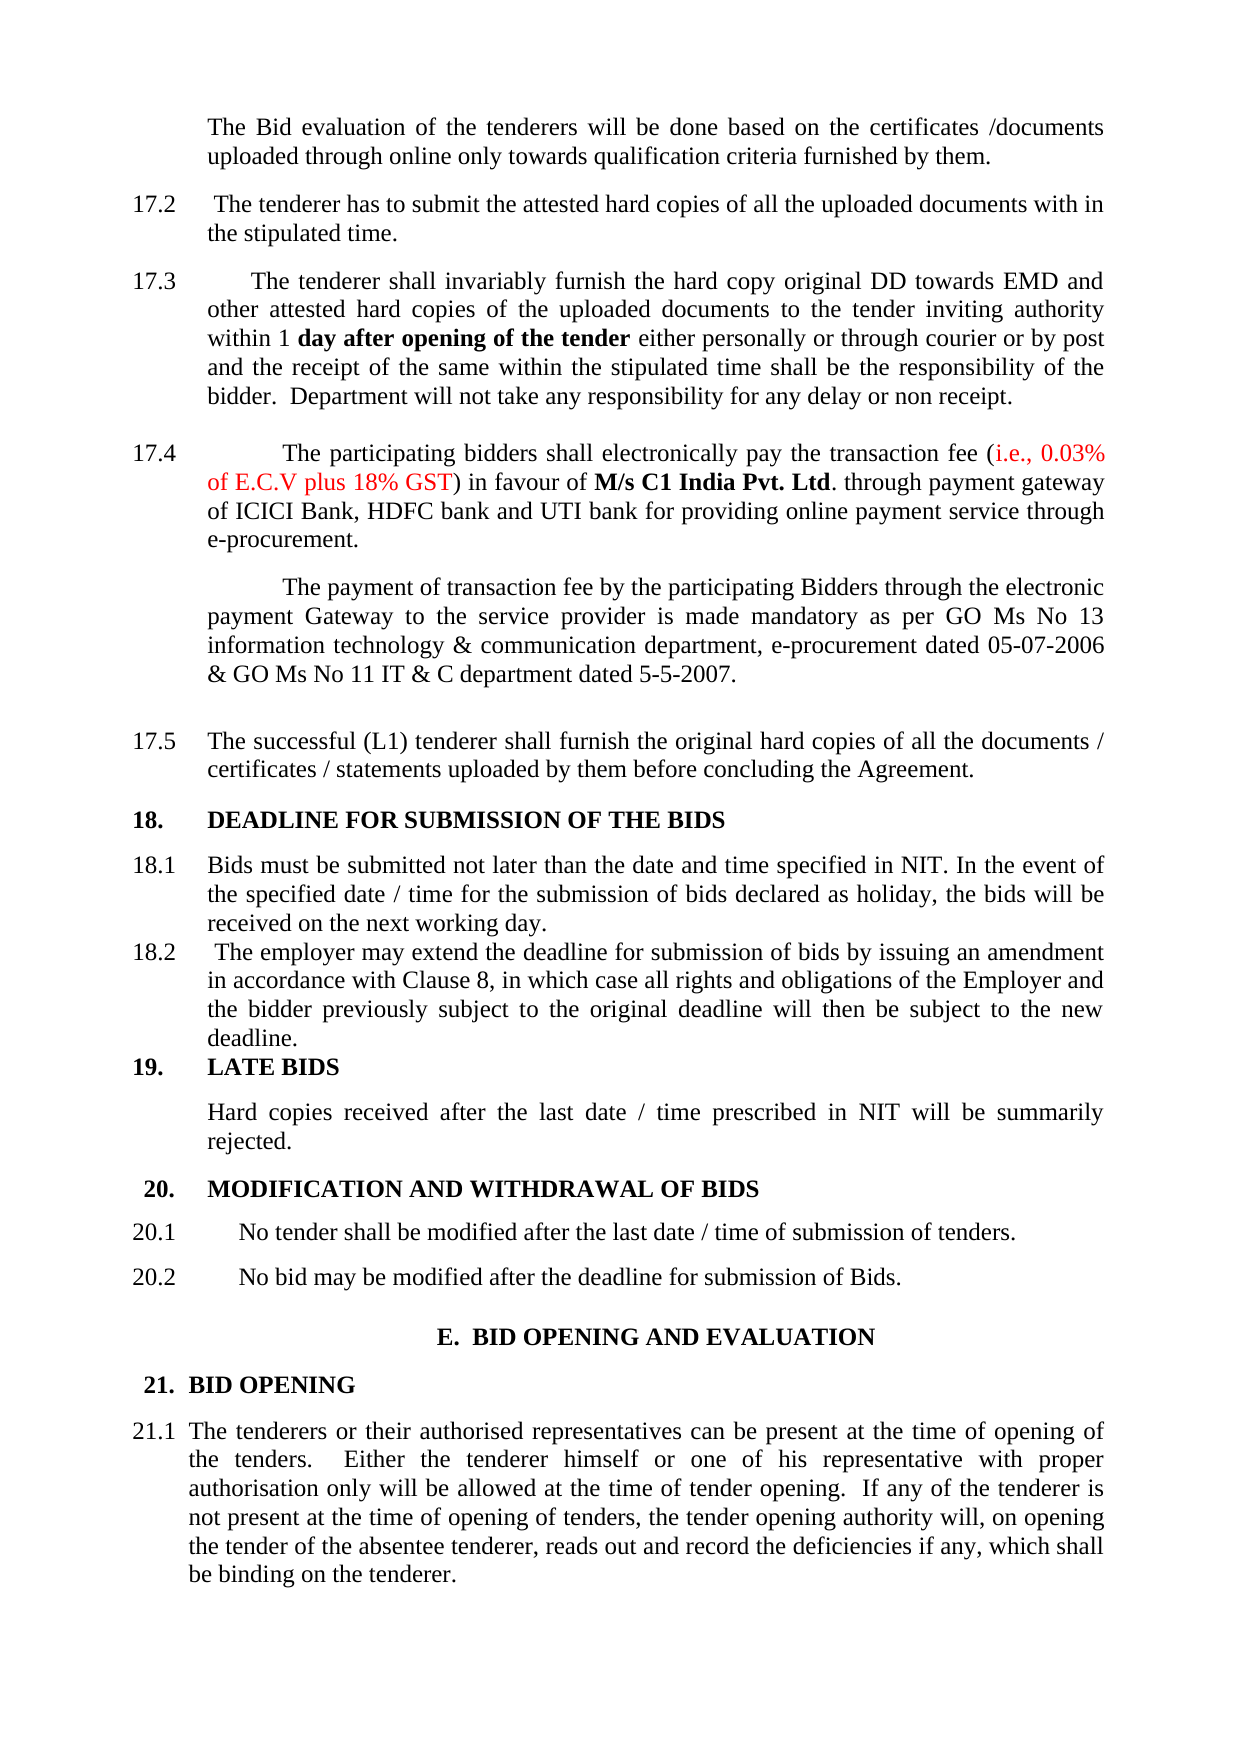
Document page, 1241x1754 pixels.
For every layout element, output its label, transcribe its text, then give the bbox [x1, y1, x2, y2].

list The participating bidders shall electronically pay the transaction fee (i.e., 0.03% of E.C.V plus 18% GST) in favour of M/s C1 India Pvt. Ltd. through payment gateway of ICICI Bank, HDFC bank and UTI bank for providing online payment service through e-procurement. [132, 438, 1105, 553]
list BID OPENING [143, 1370, 1105, 1399]
list No bid may be modified after the deadline for submission of Bids. [132, 1262, 1105, 1291]
list The tenderer has to submit the attested hard copies of all the uploaded documents with in the stipulated time. [132, 189, 1105, 247]
list 17.5 The successful (L1) tenderer shall furnish the original hard copies of all the documents / certificates / statements uploaded by them before concluding the Agreement. [132, 726, 1105, 783]
list The tenderer shall invariably furnish the hard copy original DD towards EMD and other attested hard copies of the uploaded documents to the tender inviting authority within 1 day after opening of the tender either personally or through courier or by post and the receipt of the same within the stipulated time shall be the responsibility of the bidder. Department will not take any responsibility for any delay or non receipt. [132, 266, 1105, 409]
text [132, 112, 1105, 170]
list No tender shall be modified after the last date / time of submission of tenders. [132, 1217, 1105, 1246]
text Hard copies received after the last date / time prescribed in NIT will be summarily rejected. [207, 1097, 1105, 1155]
list The tenderers or their authorised representatives can be present at the time of opening of the tenders. Either the tenderer himself or one of his representative with proper authorisation only will be allowed at the time of tender opening. If any of the tenderer is not present at the time of opening of tenders, the tender opening authority will, on opening the tender of the absentee tenderer, reads out and record the deficiencies if any, which shall be binding on the tenderer. [132, 1416, 1105, 1588]
subtitle E. BID OPENING AND EVALUATION [207, 1322, 1105, 1351]
list The payment of transaction fee by the participating Bidders through the electronic payment Gateway to the service provider is made mandatory as per GO Ms No 13 information technology & communication department, e-procurement dated 05-07-2006 & GO Ms No 11 IT & C department dated 5-5-2007. [132, 572, 1105, 687]
list The employer may extend the deadline for submission of bids by issuing an amendment in accordance with Clause 8, in which case all rights and obligations of the Employer and the bidder previously subject to the original deadline will then be subject to the new deadline. [132, 937, 1105, 1052]
list Bids must be submitted not later than the date and time specified in NIT. In the event of the specified date / time for the submission of bids declared as holiday, the bids will be received on the next working day. [132, 850, 1105, 937]
list MODIFICATION AND WITHDRAWAL OF BIDS [143, 1174, 1105, 1203]
text 19. LATE BIDS [132, 1052, 1105, 1080]
list DEADLINE FOR SUBMISSION OF THE BIDS [132, 805, 1105, 834]
